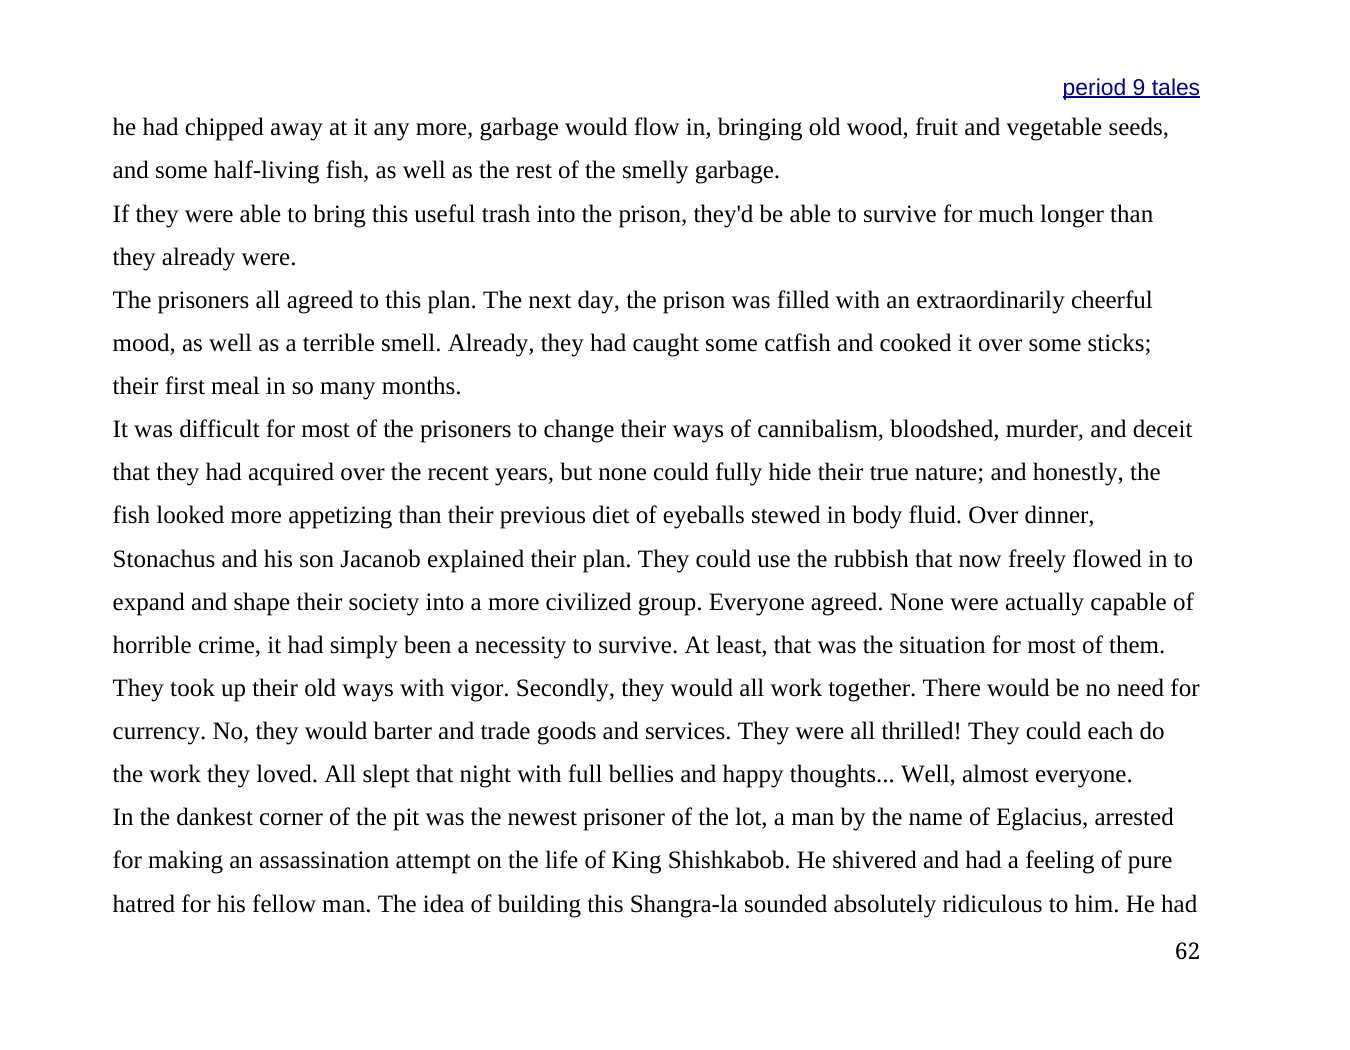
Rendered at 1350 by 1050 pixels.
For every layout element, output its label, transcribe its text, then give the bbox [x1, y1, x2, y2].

text It was difficult for most of the prisoners to change their ways of cannibalism, bloodshed, murder, and deceit that they had acquired over the recent years, but none could fully hide their true nature; and honestly, the fish looked more appetizing than their previous diet of eyeballs stewed in body fluid. Over dinner, Stonachus and his son Jacanob explained their plan. They could use the rubbish that now freely flowed in to expand and shape their society into a more civilized group. Everyone agreed. None were actually capable of horrible crime, it had simply been a necessity to survive. At least, that was the situation for most of them. They took up their old ways with vigor. Secondly, they would all work together. There would be no need for currency. No, they would barter and trade goods and services. They were all thrilled! They could each do the work they loved. All slept that night with full bellies and happy thoughts... Well, almost everyone. [112, 414, 1200, 788]
text he had chipped away at it any more, garbage would flow in, bringing old wood, fruit and vegetable seeds, and some half-living fish, as well as the rest of the smelly garbage. [112, 112, 1200, 184]
text The prisoners all agreed to this plan. The next day, the prison was filled with an extraordinarily cheerful mood, as well as a terrible smell. Already, they had caught some catfish and cooked it over some sticks; their first meal in so many months. [112, 285, 1200, 400]
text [112, 802, 1200, 917]
text If they were able to bring this useful trash into the prison, they'd be able to survive for much longer than they already were. [112, 199, 1200, 271]
